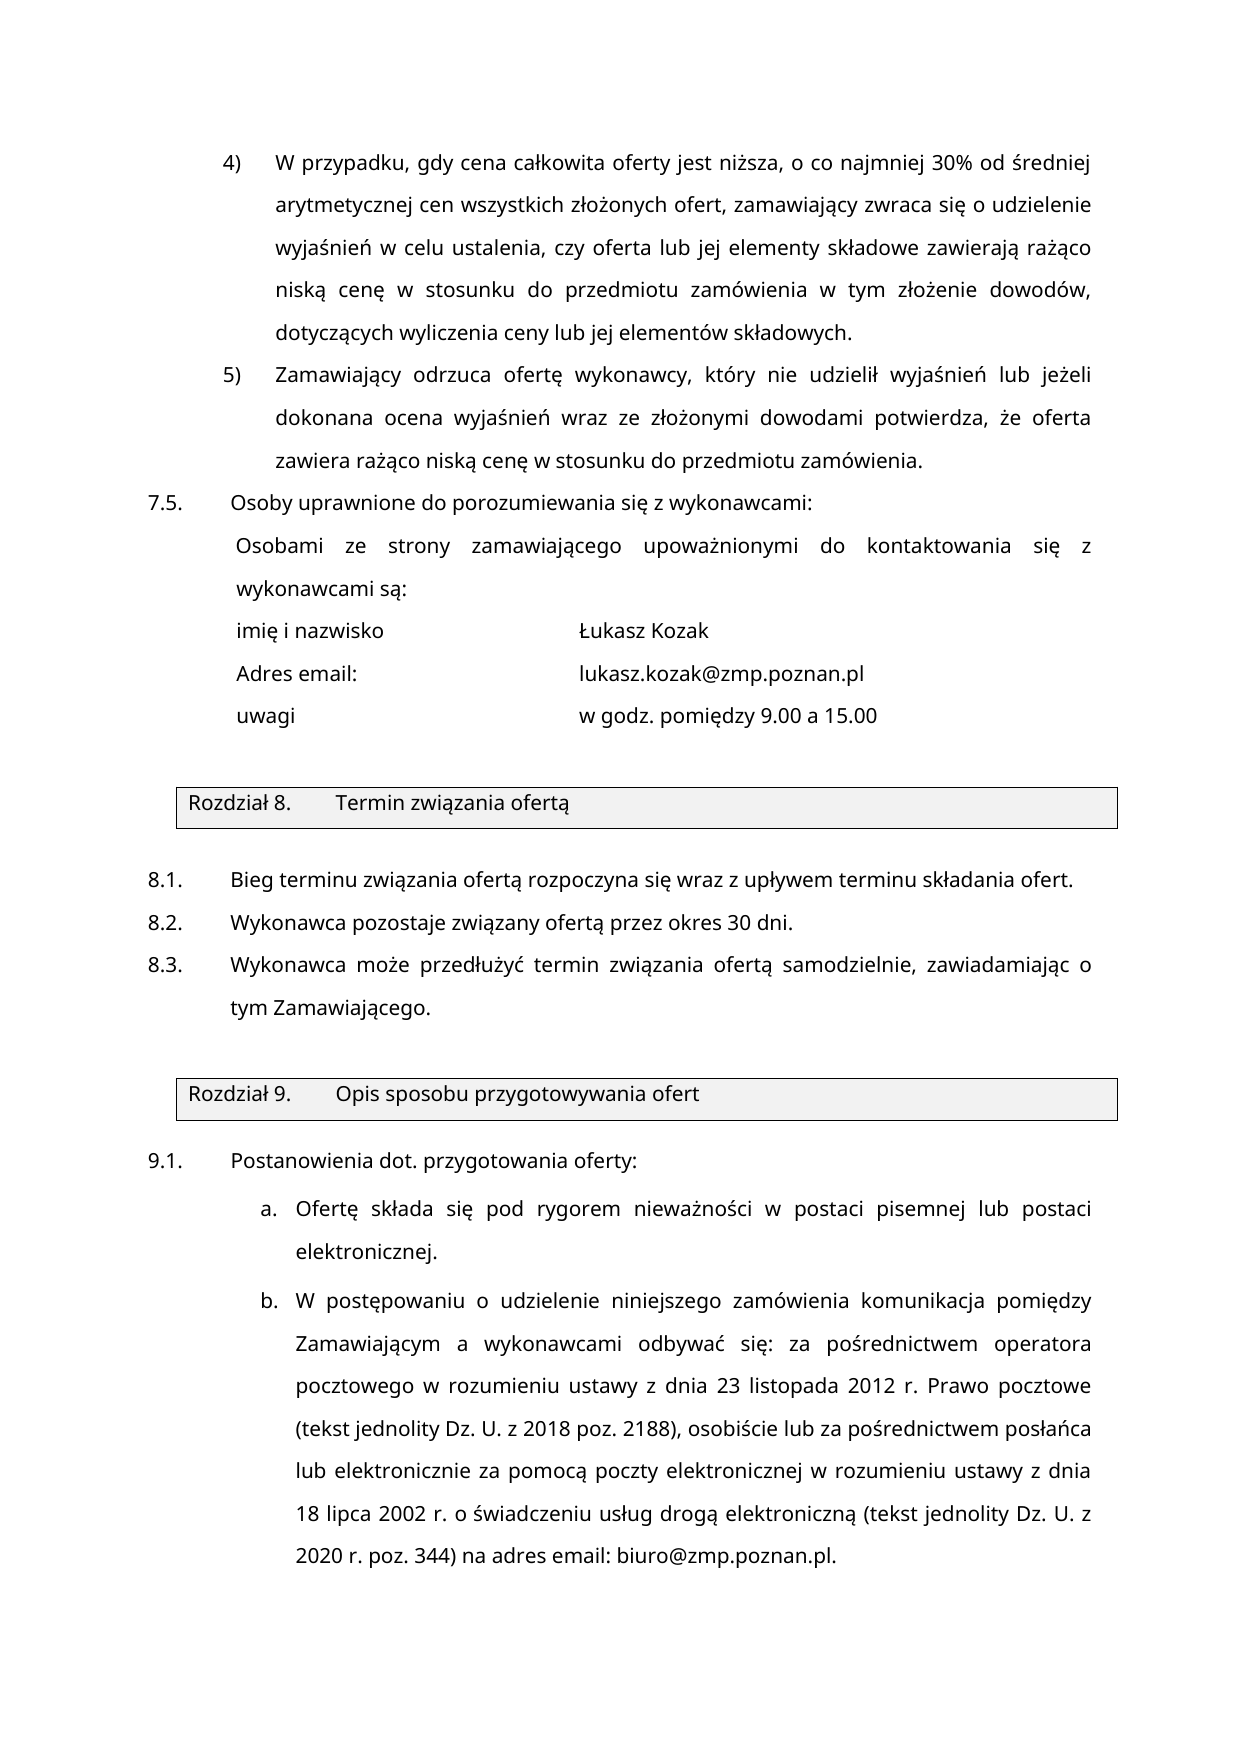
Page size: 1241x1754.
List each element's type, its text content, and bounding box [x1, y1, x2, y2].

list W postępowaniu o udzielenie niniejszego zamówienia komunikacja pomiędzy Zamawiającym a wykonawcami odbywać się: za pośrednictwem operatora pocztowego w rozumieniu ustawy z dnia 23 listopada 2012 r. Prawo pocztowe (tekst jednolity Dz. U. z 2018 poz. 2188), osobiście lub za pośrednictwem posłańca lub elektronicznie za pomocą poczty elektronicznej w rozumieniu ustawy z dnia 18 lipca 2002 r. o świadczeniu usług drogą elektroniczną (tekst jednolity Dz. U. z 2020 r. poz. 344) na adres email: biuro@zmp.poznan.pl. [260, 1286, 1093, 1570]
list Bieg terminu związania ofertą rozpoczyna się wraz z upływem terminu składania ofert. [148, 865, 1093, 894]
list Postanowienia dot. przygotowania oferty: [148, 1146, 1093, 1174]
table_header Termin związania ofertą [177, 788, 1117, 828]
list Zamawiający odrzuca ofertę wykonawcy, który nie udzielił wyjaśnień lub jeżeli dokonana ocena wyjaśnień wraz ze złożonymi dowodami potwierdza, że oferta zawiera rażąco niską cenę w stosunku do przedmiotu zamówienia. [223, 361, 1093, 474]
list Ofertę składa się pod rygorem nieważności w postaci pisemnej lub postaci elektronicznej. [260, 1194, 1093, 1266]
text imię i nazwisko Łukasz Kozak [236, 616, 1093, 645]
text Osobami ze strony zamawiającego upoważnionymi do kontaktowania się z wykonawcami są: [235, 531, 1093, 602]
text Adres email: lukasz.kozak@zmp.poznan.pl [236, 659, 1093, 687]
list Wykonawca pozostaje związany ofertą przez okres 30 dni. [148, 908, 1093, 936]
list Osoby uprawnione do porozumiewania się z wykonawcami: [148, 488, 1093, 517]
list W przypadku, gdy cena całkowita oferty jest niższa, o co najmniej 30% od średniej arytmetycznej cen wszystkich złożonych ofert, zamawiający zwraca się o udzielenie wyjaśnień w celu ustalenia, czy oferta lub jej elementy składowe zawierają rażąco niską cenę w stosunku do przedmiotu zamówienia w tym złożenie dowodów, dotyczących wyliczenia ceny lub jej elementów składowych. [223, 148, 1093, 346]
list Wykonawca może przedłużyć termin związania ofertą samodzielnie, zawiadamiając o tym Zamawiającego. [148, 950, 1093, 1021]
text uwagi w godz. pomiędzy 9.00 a 15.00 [236, 701, 1093, 730]
table_header Opis sposobu przygotowywania ofert [177, 1079, 1117, 1120]
